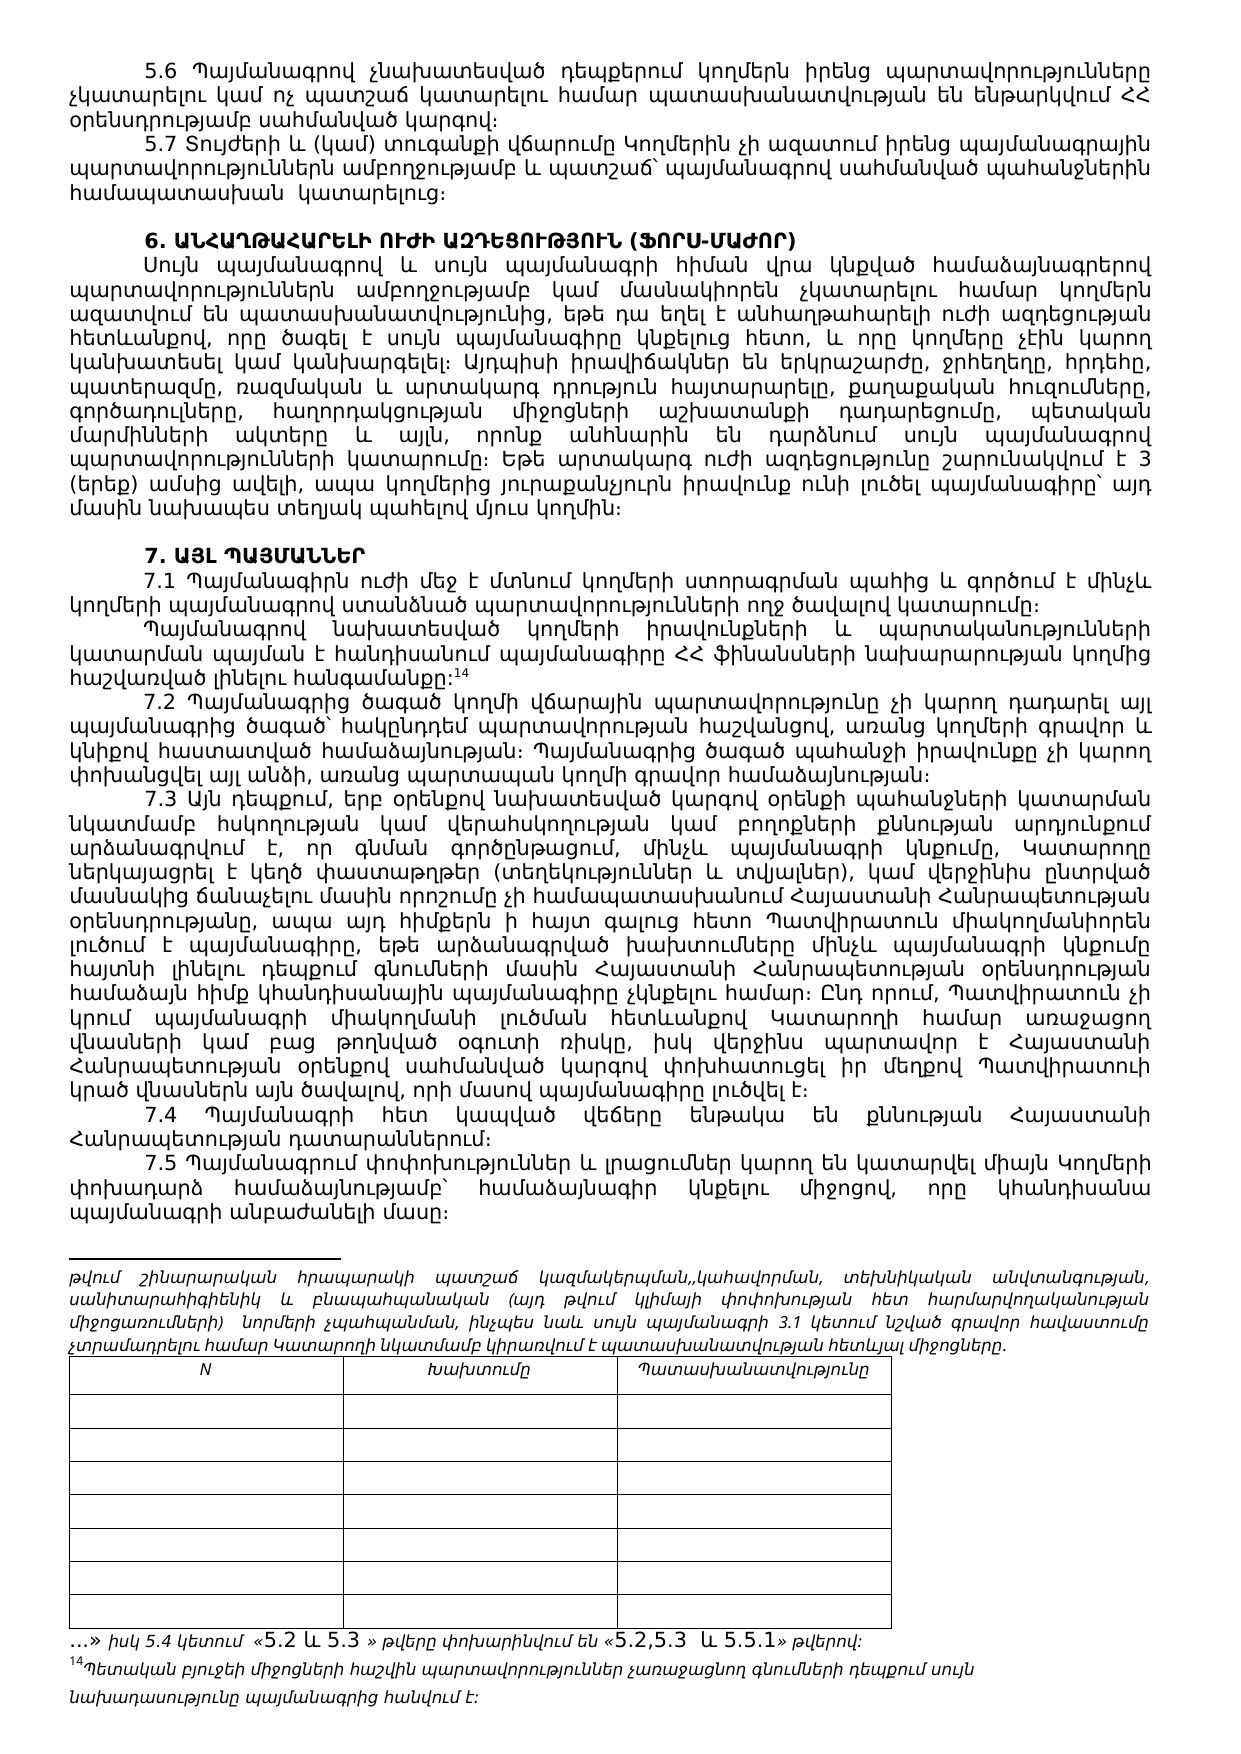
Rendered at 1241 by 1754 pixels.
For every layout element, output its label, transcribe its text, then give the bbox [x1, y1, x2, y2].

text Սույն պայմանագրով և սույն պայմանագրի հիման վրա կնքված համաձայնագրերով պարտավորություններն ամբողջությամբ կամ մասնակիորեն չկատարելու համար կողմերն ազատվում են պատասխանատվությունից, եթե դա եղել է անհաղթահարելի ուժի ազդեցության հետևանքով, որը ծագել է սույն պայմանագիրը կնքելուց հետո, և որը կողմերը չէին կարող կանխատեսել կամ կանխարգելել։ Այդպիսի իրավիճակներ են երկրաշարժը, ջրհեղեղը, հրդեհը, պատերազմը, ռազմական և արտակարգ դրություն հայտարարելը, քաղաքական հուզումները, գործադուլները, հաղորդակցության միջոցների աշխատանքի դադարեցումը, պետական մարմինների ակտերը և այլն, որոնք անհնարին են դարձնում սույն պայմանագրով պարտավորությունների կատարումը։ Եթե արտակարգ ուժի ազդեցությունը շարունակվում է 3 (երեք) ամսից ավելի, ապա կողմերից յուրաքանչյուրն իրավունք ունի լուծել պայմանագիրը՝ այդ մասին նախապես տեղյակ պահելով մյուս կողմին։ [69, 253, 1152, 520]
text 5.6 Պայմանագրով չնախատեսված դեպքերում կողմերն իրենց պարտավորությունները չկատարելու կամ ոչ պատշաճ կատարելու համար պատասխանատվության են ենթարկվում ՀՀ օրենսդրությամբ սահմանված կարգով։ [69, 59, 1152, 132]
text 6. ԱՆՀԱՂԹԱՀԱՐԵԼԻ ՈՒԺԻ ԱԶԴԵՑՈՒԹՅՈՒՆ (ՖՈՐՍ-ՄԱԺՈՐ) [69, 229, 1152, 253]
text 7. ԱՅԼ ՊԱՅՄԱՆՆԵՐ [69, 544, 1152, 569]
text 7.3 Այն դեպքում, երբ օրենքով նախատեսված կարգով օրենքի պահանջների կատարման նկատմամբ հսկողության կամ վերահսկողության կամ բողոքների քննության արդյունքում արձանագրվում է, որ գնման գործընթացում, մինչև պայմանագրի կնքումը, Կատարողը ներկայացրել է կեղծ փաստաթղթեր (տեղեկություններ և տվյալներ), կամ վերջինիս ընտրված մասնակից ճանաչելու մասին որոշումը չի համապատասխանում Հայաստանի Հանրապետության օրենսդրությանը, ապա այդ հիմքերն ի հայտ գալուց հետո Պատվիրատուն միակողմանիորեն լուծում է պայմանագիրը, եթե արձանագրված խախտումները մինչև պայմանագրի կնքումը հայտնի լինելու դեպքում գնումների մասին Հայաստանի Հանրապետության օրենսդրության համաձայն հիմք կհանդիսանային պայմանագիրը չկնքելու համար։ Ընդ որում, Պատվիրատուն չի կրում պայմանագրի միակողմանի լուծման հետևանքով Կատարողի համար առաջացող վնասների կամ բաց թողնված օգուտի ռիսկը, իսկ վերջինս պարտավոր է Հայաստանի Հանրապետության օրենքով սահմանված կարգով փոխհատուցել իր մեղքով Պատվիրատուի կրած վնասներն այն ծավալով, որի մասով պայմանագիրը լուծվել է։ [69, 787, 1152, 1103]
text Պայմանագրով նախատեսված կողմերի իրավունքների և պարտականությունների կատարման պայման է հանդիսանում պայմանագիրը ՀՀ ֆինանսների նախարարության կողմից հաշվառված լինելու հանգամանքը: [69, 617, 1152, 690]
text 5.7 Տույժերի և (կամ) տուգանքի վճարումը Կողմերին չի ազատում իրենց պայմանագրային պարտավորություններն ամբողջությամբ և պատշաճ՝ պայմանագրով սահմանված պահանջներին համապատասխան կատարելուց։ [69, 132, 1152, 205]
text 7.2 Պայմանագրից ծագած կողմի վճարային պարտավորությունը չի կարող դադարել այլ պայմանագրից ծագած՝ հակընդդեմ պարտավորության հաշվանցով, առանց կողմերի գրավոր և կնիքով հաստատված համաձայնության։ Պայմանագրից ծագած պահանջի իրավունքը չի կարող փոխանցվել այլ անձի, առանց պարտապան կողմի գրավոր համաձայնության։ [69, 690, 1152, 787]
text 7.5 Պայմանագրում փոփոխություններ և լրացումներ կարող են կատարվել միայն Կողմերի փոխադարձ համաձայնությամբ՝ համաձայնագիր կնքելու միջոցով, որը կհանդիսանա պայմանագրի անբաժանելի մասը։ [69, 1151, 1152, 1224]
text 7.1 Պայմանագիրն ուժի մեջ է մտնում կողմերի ստորագրման պահից և գործում է մինչև կողմերի պայմանագրով ստանձնած պարտավորությունների ողջ ծավալով կատարումը։ [69, 569, 1152, 617]
text 7.4 Պայմանագրի հետ կապված վեճերը ենթակա են քննության Հայաստանի Հանրապետության դատարաններում։ [69, 1103, 1152, 1151]
